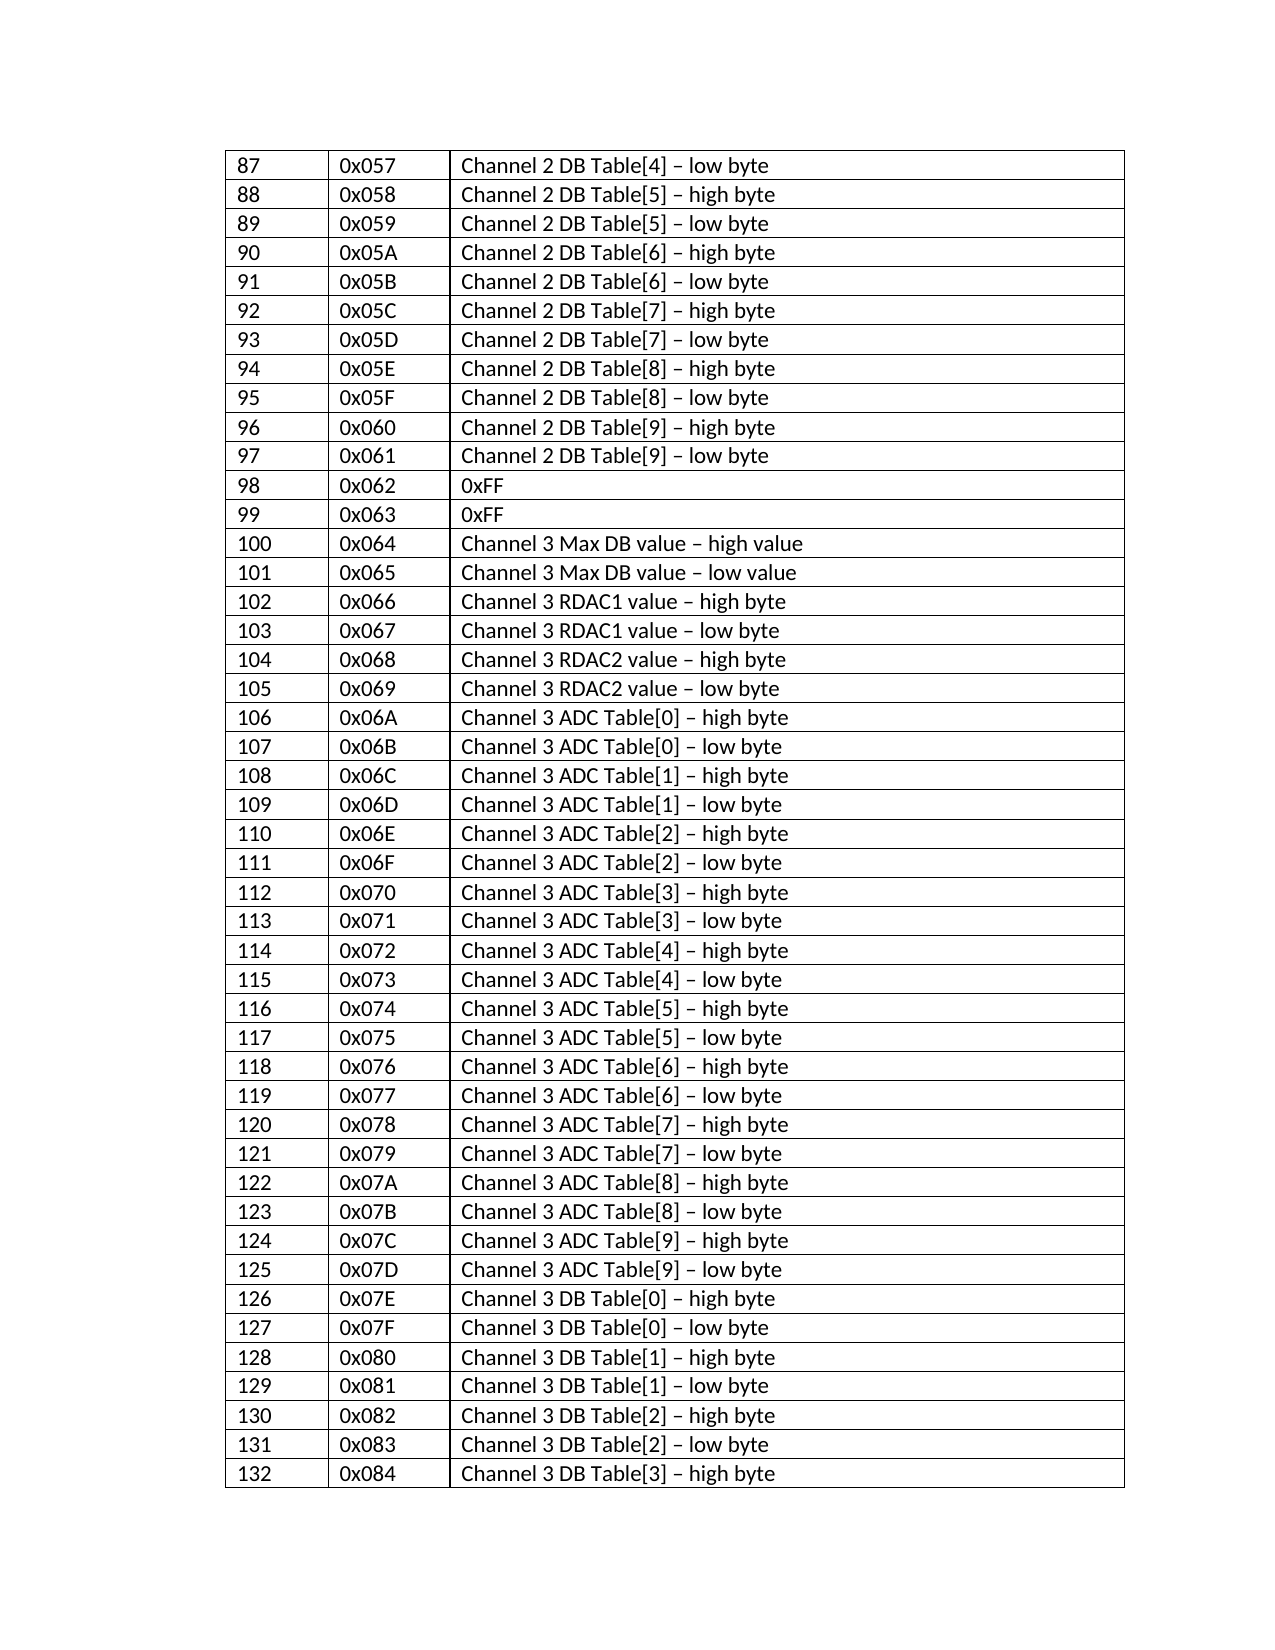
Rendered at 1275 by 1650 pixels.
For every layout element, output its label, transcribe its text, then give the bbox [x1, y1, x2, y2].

table_cell 119 [226, 1081, 328, 1109]
table_cell 0x06D [329, 790, 449, 818]
table_cell 128 [226, 1343, 328, 1371]
table_cell Channel 2 DB Table[6] – high byte [451, 238, 1124, 266]
table_cell 110 [226, 820, 328, 847]
table_cell 122 [226, 1168, 328, 1196]
table_cell Channel 2 DB Table[7] – high byte [451, 296, 1124, 324]
table_cell 104 [226, 645, 328, 673]
table_cell 117 [226, 1023, 328, 1051]
table_cell Channel 3 ADC Table[5] – high byte [451, 994, 1124, 1022]
table_cell 0x071 [329, 907, 449, 935]
table_cell Channel 3 ADC Table[1] – low byte [451, 790, 1124, 818]
table_cell Channel 3 ADC Table[2] – low byte [451, 849, 1124, 877]
table_cell Channel 3 RDAC1 value – high byte [451, 587, 1124, 615]
table_cell 0x074 [329, 994, 449, 1022]
table_cell 0x07D [329, 1255, 449, 1283]
table_cell 124 [226, 1226, 328, 1254]
table_cell Channel 3 ADC Table[3] – high byte [451, 878, 1124, 906]
table_cell 101 [226, 558, 328, 586]
table_cell Channel 2 DB Table[4] – low byte [451, 151, 1124, 179]
table_cell 100 [226, 529, 328, 557]
table_cell 87 [226, 151, 328, 179]
table_cell 129 [226, 1372, 328, 1400]
table_cell 0x062 [329, 471, 449, 499]
table_cell 127 [226, 1314, 328, 1342]
table_cell Channel 3 ADC Table[0] – low byte [451, 732, 1124, 760]
table_cell 111 [226, 849, 328, 877]
table_cell Channel 3 ADC Table[9] – high byte [451, 1226, 1124, 1254]
table_cell Channel 3 ADC Table[7] – low byte [451, 1139, 1124, 1167]
table_cell 0x064 [329, 529, 449, 557]
table_cell Channel 2 DB Table[9] – high byte [451, 413, 1124, 441]
table_cell 106 [226, 703, 328, 731]
table_cell 0xFF [451, 500, 1124, 528]
table_cell 0x078 [329, 1110, 449, 1138]
table_cell 130 [226, 1401, 328, 1429]
table_cell 112 [226, 878, 328, 906]
table_cell 0x077 [329, 1081, 449, 1109]
table_cell 120 [226, 1110, 328, 1138]
table_cell 0x06A [329, 703, 449, 731]
table_cell 108 [226, 761, 328, 789]
table_cell 0x05F [329, 384, 449, 412]
table_cell 131 [226, 1430, 328, 1458]
table_cell Channel 2 DB Table[5] – low byte [451, 209, 1124, 237]
table_cell Channel 3 DB Table[2] – high byte [451, 1401, 1124, 1429]
table_cell 0x066 [329, 587, 449, 615]
table_cell 107 [226, 732, 328, 760]
table_cell Channel 3 Max DB value – high value [451, 529, 1124, 557]
table_cell Channel 3 ADC Table[4] – low byte [451, 965, 1124, 993]
table_cell Channel 3 ADC Table[5] – low byte [451, 1023, 1124, 1051]
table_cell 0x059 [329, 209, 449, 237]
table_cell 92 [226, 296, 328, 324]
table_cell 0x06C [329, 761, 449, 789]
table_cell Channel 2 DB Table[7] – low byte [451, 325, 1124, 353]
table_cell 0x05E [329, 355, 449, 382]
table_cell 0x07A [329, 1168, 449, 1196]
table_cell 0x05C [329, 296, 449, 324]
table_cell 0x073 [329, 965, 449, 993]
table_cell 0x084 [329, 1459, 449, 1487]
table_cell Channel 3 DB Table[3] – high byte [451, 1459, 1124, 1487]
table_cell 121 [226, 1139, 328, 1167]
table_cell Channel 3 DB Table[1] – high byte [451, 1343, 1124, 1371]
table_cell 0x061 [329, 442, 449, 470]
table_cell 126 [226, 1285, 328, 1312]
table_cell 0x06F [329, 849, 449, 877]
table_cell 0x05D [329, 325, 449, 353]
table_cell Channel 2 DB Table[8] – low byte [451, 384, 1124, 412]
table_cell 0x065 [329, 558, 449, 586]
table_cell Channel 3 ADC Table[6] – high byte [451, 1052, 1124, 1080]
table_cell Channel 3 ADC Table[2] – high byte [451, 820, 1124, 847]
table_cell Channel 3 RDAC2 value – low byte [451, 674, 1124, 702]
table_cell 97 [226, 442, 328, 470]
table_cell 0x05A [329, 238, 449, 266]
table_cell Channel 3 ADC Table[4] – high byte [451, 936, 1124, 964]
table_cell 0x076 [329, 1052, 449, 1080]
table_cell 115 [226, 965, 328, 993]
table_cell 90 [226, 238, 328, 266]
table_cell 114 [226, 936, 328, 964]
table_cell 0x068 [329, 645, 449, 673]
table_cell 0xFF [451, 471, 1124, 499]
table_cell 0x081 [329, 1372, 449, 1400]
table_cell 0x057 [329, 151, 449, 179]
table_cell Channel 3 ADC Table[7] – high byte [451, 1110, 1124, 1138]
table_cell 125 [226, 1255, 328, 1283]
table_cell 0x06E [329, 820, 449, 847]
table_cell 0x063 [329, 500, 449, 528]
table_cell 0x075 [329, 1023, 449, 1051]
table_cell Channel 3 RDAC1 value – low byte [451, 616, 1124, 644]
table_cell 102 [226, 587, 328, 615]
table_cell 88 [226, 180, 328, 208]
table_cell Channel 2 DB Table[5] – high byte [451, 180, 1124, 208]
table_cell 123 [226, 1197, 328, 1225]
table_cell Channel 3 DB Table[2] – low byte [451, 1430, 1124, 1458]
table_cell 0x07F [329, 1314, 449, 1342]
table_cell 0x072 [329, 936, 449, 964]
table_cell 95 [226, 384, 328, 412]
table_cell Channel 3 RDAC2 value – high byte [451, 645, 1124, 673]
table_cell Channel 2 DB Table[9] – low byte [451, 442, 1124, 470]
table_cell 113 [226, 907, 328, 935]
table_cell 132 [226, 1459, 328, 1487]
table_cell 91 [226, 267, 328, 295]
table_cell 94 [226, 355, 328, 382]
table_cell Channel 3 DB Table[0] – low byte [451, 1314, 1124, 1342]
table_cell Channel 3 ADC Table[1] – high byte [451, 761, 1124, 789]
table_cell 0x080 [329, 1343, 449, 1371]
table_cell 0x060 [329, 413, 449, 441]
table_cell 96 [226, 413, 328, 441]
table_cell Channel 3 ADC Table[8] – high byte [451, 1168, 1124, 1196]
table_cell 93 [226, 325, 328, 353]
table_cell 0x058 [329, 180, 449, 208]
table_cell 0x082 [329, 1401, 449, 1429]
table_cell 118 [226, 1052, 328, 1080]
table_cell 0x067 [329, 616, 449, 644]
table_cell 116 [226, 994, 328, 1022]
table_cell Channel 3 ADC Table[0] – high byte [451, 703, 1124, 731]
table_cell Channel 3 ADC Table[9] – low byte [451, 1255, 1124, 1283]
table_cell Channel 3 ADC Table[8] – low byte [451, 1197, 1124, 1225]
table_cell Channel 3 Max DB value – low value [451, 558, 1124, 586]
table_cell 103 [226, 616, 328, 644]
table_cell 0x06B [329, 732, 449, 760]
table_cell 0x079 [329, 1139, 449, 1167]
table_cell 0x069 [329, 674, 449, 702]
table_cell 99 [226, 500, 328, 528]
table_cell 89 [226, 209, 328, 237]
table_cell 0x070 [329, 878, 449, 906]
table_cell Channel 2 DB Table[8] – high byte [451, 355, 1124, 382]
table_cell 0x07E [329, 1285, 449, 1312]
table_cell 109 [226, 790, 328, 818]
table_cell 0x083 [329, 1430, 449, 1458]
table_cell Channel 3 DB Table[0] – high byte [451, 1285, 1124, 1312]
table_cell 0x07C [329, 1226, 449, 1254]
table_cell Channel 2 DB Table[6] – low byte [451, 267, 1124, 295]
table_cell Channel 3 ADC Table[3] – low byte [451, 907, 1124, 935]
table_cell 98 [226, 471, 328, 499]
table_cell 105 [226, 674, 328, 702]
table_cell 0x07B [329, 1197, 449, 1225]
table_cell Channel 3 DB Table[1] – low byte [451, 1372, 1124, 1400]
table_cell 0x05B [329, 267, 449, 295]
table_cell Channel 3 ADC Table[6] – low byte [451, 1081, 1124, 1109]
